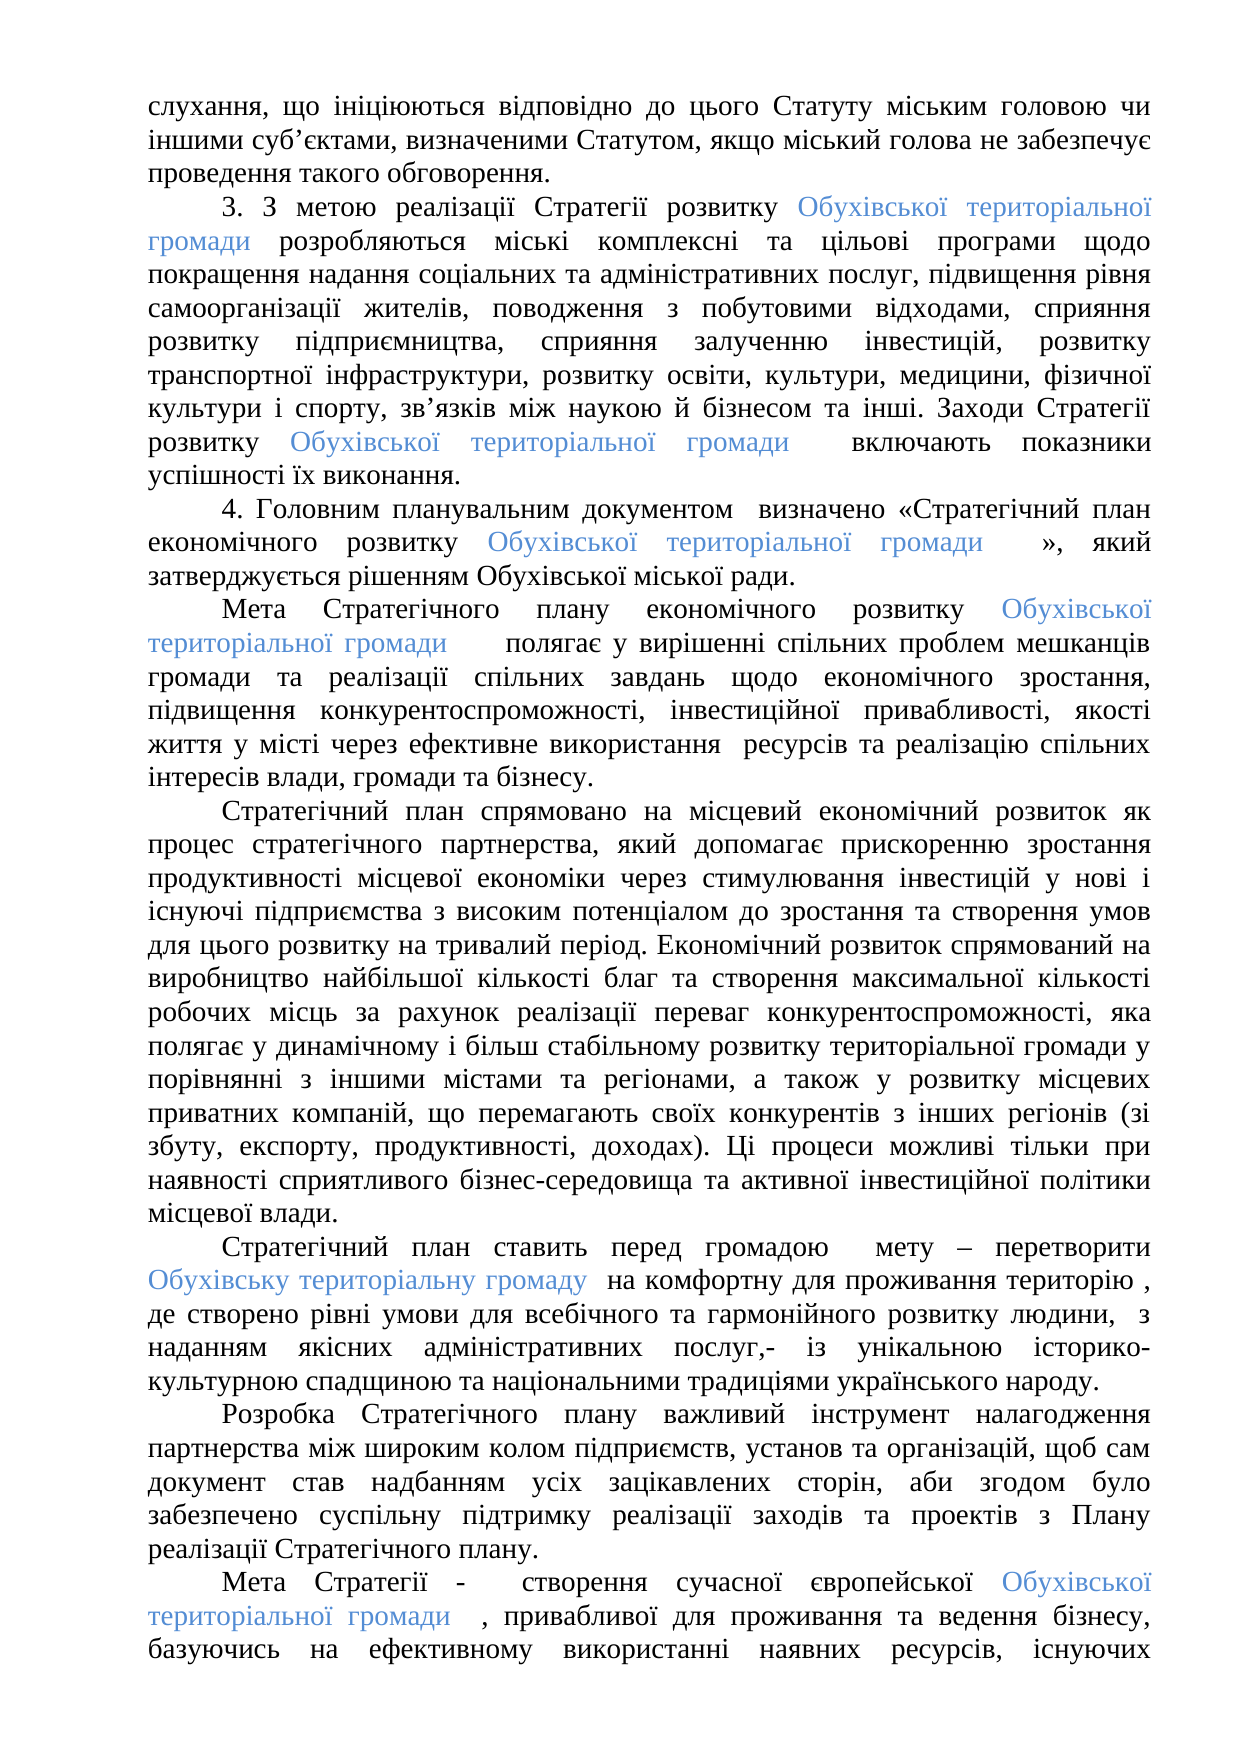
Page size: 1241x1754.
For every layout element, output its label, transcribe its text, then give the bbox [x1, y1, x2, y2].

text Стратегічний план ставить перед громадою мету – перетворити Обухівську територіальну громаду на комфортну для проживання територію , де створено рівні умови для всебічного та гармонійного розвитку людини, з наданням якісних адміністративних послуг,- із унікальною історико-культурною спадщиною та національними традиціями українського народу. [148, 1229, 1152, 1397]
text Стратегічний план спрямовано на місцевий економічний розвиток як процес стратегічного партнерства, який допомагає прискоренню зростання продуктивності місцевої економіки через стимулювання інвестицій у нові і існуючі підприємства з високим потенціалом до зростання та створення умов для цього розвитку на тривалий період. Економічний розвиток спрямований на виробництво найбільшої кількості благ та створення максимальної кількості робочих місць за рахунок реалізації переваг конкурентоспроможності, яка полягає у динамічному і більш стабільному розвитку територіальної громади у порівнянні з іншими містами та регіонами, а також у розвитку місцевих приватних компаній, що перемагають своїх конкурентів з інших регіонів (зі збуту, експорту, продуктивності, доходах). Ці процеси можливі тільки при наявності сприятливого бізнес-середовища та активної інвестиційної політики місцевої влади. [148, 793, 1152, 1229]
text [148, 88, 1152, 189]
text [148, 1564, 1152, 1665]
text Розробка Стратегічного плану важливий інструмент налагодження партнерства між широким колом підприємств, установ та організацій, щоб сам документ став надбанням усіх зацікавлених сторін, аби згодом було забезпечено суспільну підтримку реалізації заходів та проектів з Плану реалізації Стратегічного плану. [148, 1397, 1152, 1564]
text 4. Головним планувальним документом визначено «Стратегічний план економічного розвитку Обухівської територіальної громади », який затверджується рішенням Обухівської міської ради. [148, 491, 1152, 592]
text 3. З метою реалізації Стратегії розвитку Обухівської територіальної громади розробляються міські комплексні та цільові програми щодо покращення надання соціальних та адміністративних послуг, підвищення рівня самоорганізації жителів, поводження з побутовими відходами, сприяння розвитку підприємництва, сприяння залученню інвестицій, розвитку транспортної інфраструктури, розвитку освіти, культури, медицини, фізичної культури і спорту, зв’язків між наукою й бізнесом та інші. Заходи Стратегії розвитку Обухівської територіальної громади включають показники успішності їх виконання. [148, 189, 1152, 491]
text Мета Стратегічного плану економічного розвитку Обухівської територіальної громади полягає у вирішенні спільних проблем мешканців громади та реалізації спільних завдань щодо економічного зростання, підвищення конкурентоспроможності, інвестиційної привабливості, якості життя у місті через ефективне використання ресурсів та реалізацію спільних інтересів влади, громади та бізнесу. [148, 592, 1152, 793]
